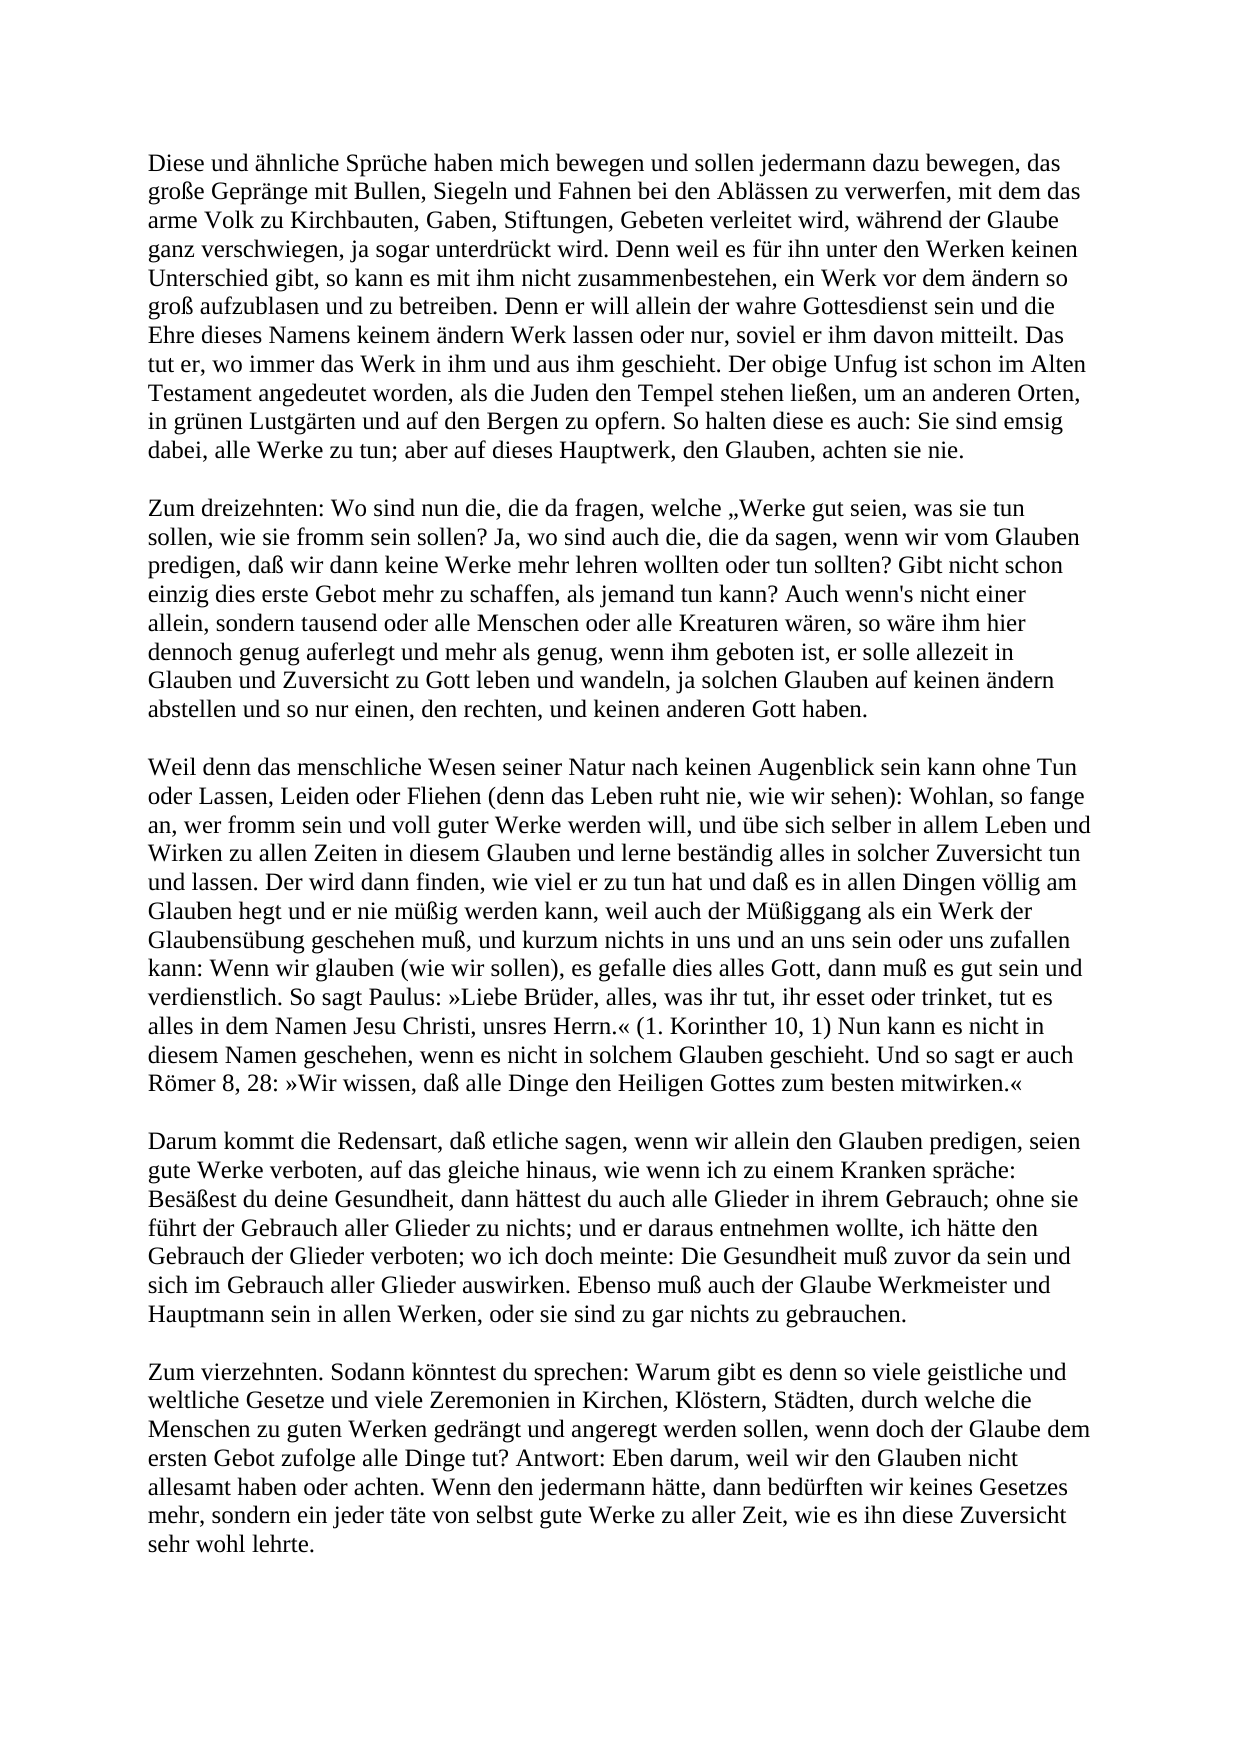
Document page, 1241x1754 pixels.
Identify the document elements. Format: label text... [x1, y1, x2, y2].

text Darum kommt die Redensart, daß etliche sagen, wenn wir allein den Glauben predigen, seien gute Werke verboten, auf das gleiche hinaus, wie wenn ich zu einem Kranken spräche: Besäßest du deine Gesundheit, dann hättest du auch alle Glieder in ihrem Gebrauch; ohne sie führt der Gebrauch aller Glieder zu nichts; und er daraus entnehmen wollte, ich hätte den Gebrauch der Glieder verboten; wo ich doch meinte: Die Gesundheit muß zuvor da sein und sich im Gebrauch aller Glieder auswirken. Ebenso muß auch der Glaube Werkmeister und Hauptmann sein in allen Werken, oder sie sind zu gar nichts zu gebrauchen. [148, 1126, 1093, 1328]
text Zum vierzehnten. Sodann könntest du sprechen: Warum gibt es denn so viele geistliche und weltliche Gesetze und viele Zeremonien in Kirchen, Klöstern, Städten, durch welche die Menschen zu guten Werken gedrängt und angeregt werden sollen, wenn doch der Glaube dem ersten Gebot zufolge alle Dinge tut? Antwort: Eben darum, weil wir den Glauben nicht allesamt haben oder achten. Wenn den jedermann hätte, dann bedürften wir keines Gesetzes mehr, sondern ein jeder täte von selbst gute Werke zu aller Zeit, wie es ihn diese Zuversicht sehr wohl lehrte. [148, 1357, 1093, 1558]
text Diese und ähnliche Sprüche haben mich bewegen und sollen jedermann dazu bewegen, das große Gepränge mit Bullen, Siegeln und Fahnen bei den Ablässen zu verwerfen, mit dem das arme Volk zu Kirchbauten, Gaben, Stiftungen, Gebeten verleitet wird, während der Glaube ganz verschwiegen, ja sogar unterdrückt wird. Denn weil es für ihn unter den Werken keinen Unterschied gibt, so kann es mit ihm nicht zusammenbestehen, ein Werk vor dem ändern so groß aufzublasen und zu betreiben. Denn er will allein der wahre Gottesdienst sein und die Ehre dieses Namens keinem ändern Werk lassen oder nur, soviel er ihm davon mitteilt. Das tut er, wo immer das Werk in ihm und aus ihm geschieht. Der obige Unfug ist schon im Alten Testament angedeutet worden, als die Juden den Tempel stehen ließen, um an anderen Orten, in grünen Lustgärten und auf den Bergen zu opfern. So halten diese es auch: Sie sind emsig dabei, alle Werke zu tun; aber auf dieses Hauptwerk, den Glauben, achten sie nie. [148, 148, 1093, 464]
text Zum dreizehnten: Wo sind nun die, die da fragen, welche „Werke gut seien, was sie tun sollen, wie sie fromm sein sollen? Ja, wo sind auch die, die da sagen, wenn wir vom Glauben predigen, daß wir dann keine Werke mehr lehren wollten oder tun sollten? Gibt nicht schon einzig dies erste Gebot mehr zu schaffen, als jemand tun kann? Auch wenn's nicht einer allein, sondern tausend oder alle Menschen oder alle Kreaturen wären, so wäre ihm hier dennoch genug auferlegt und mehr als genug, wenn ihm geboten ist, er solle allezeit in Glauben und Zuversicht zu Gott leben und wandeln, ja solchen Glauben auf keinen ändern abstellen und so nur einen, den rechten, und keinen anderen Gott haben. [148, 493, 1093, 723]
text Weil denn das menschliche Wesen seiner Natur nach keinen Augenblick sein kann ohne Tun oder Lassen, Leiden oder Fliehen (denn das Leben ruht nie, wie wir sehen): Wohlan, so fange an, wer fromm sein und voll guter Werke werden will, und übe sich selber in allem Leben und Wirken zu allen Zeiten in diesem Glauben und lerne beständig alles in solcher Zuversicht tun und lassen. Der wird dann finden, wie viel er zu tun hat und daß es in allen Dingen völlig am Glauben hegt und er nie müßig werden kann, weil auch der Müßiggang als ein Werk der Glaubensübung geschehen muß, und kurzum nichts in uns und an uns sein oder uns zufallen kann: Wenn wir glauben (wie wir sollen), es gefalle dies alles Gott, dann muß es gut sein und verdienstlich. So sagt Paulus: »Liebe Brüder, alles, was ihr tut, ihr esset oder trinket, tut es alles in dem Namen Jesu Christi, unsres Herrn.« (1. Korinther 10, 1) Nun kann es nicht in diesem Namen geschehen, wenn es nicht in solchem Glauben geschieht. Und so sagt er auch Römer 8, 28: »Wir wissen, daß alle Dinge den Heiligen Gottes zum besten mitwirken.« [148, 752, 1093, 1097]
